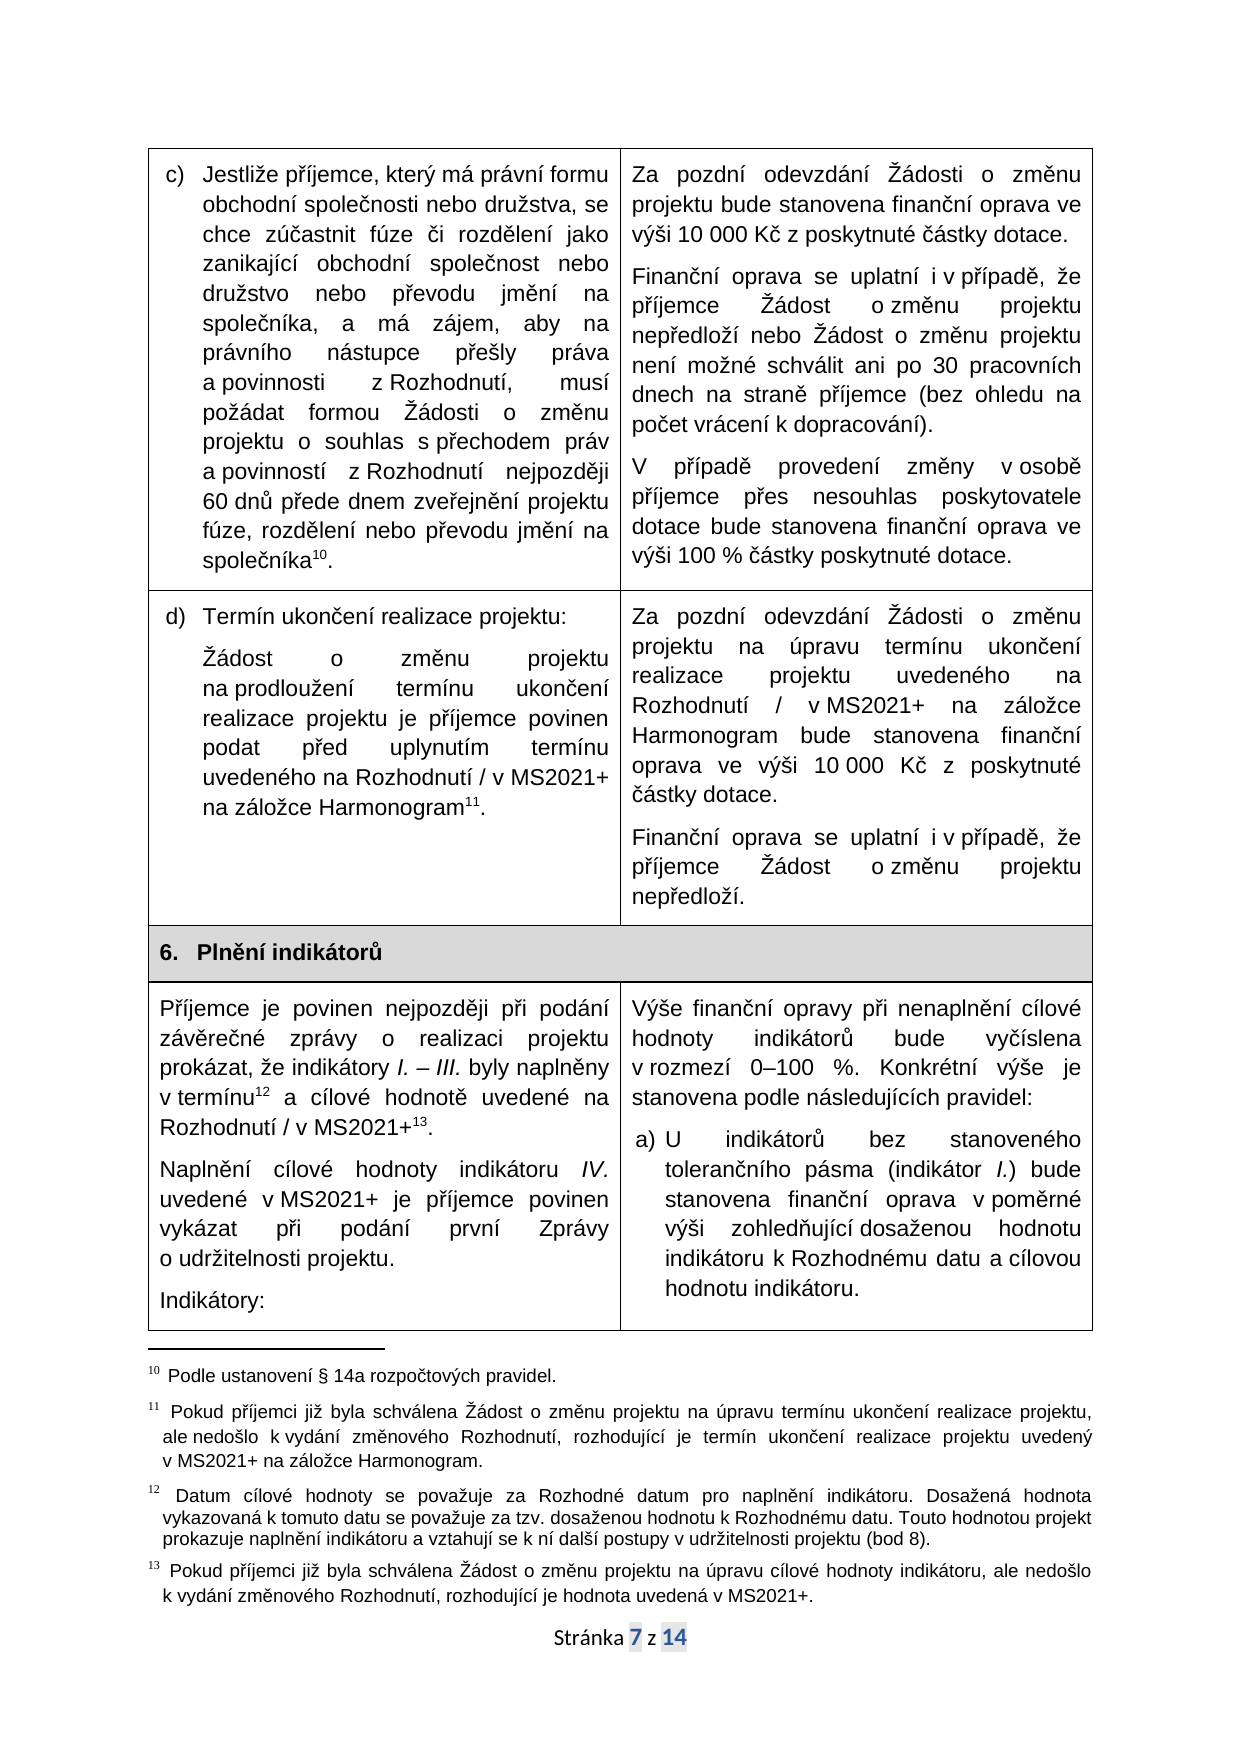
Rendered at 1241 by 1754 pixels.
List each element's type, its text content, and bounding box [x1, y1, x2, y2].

table_cell Plnění indikátorů [149, 926, 1092, 981]
table_cell Za pozdní odevzdání Žádosti o změnu projektu bude stanovena finanční oprava ve výši 10 000 Kč z poskytnuté částky dotace. Finanční oprava se uplatní i v případě, že příjemce Žádost o změnu projektu nepředloží nebo Žádost o změnu projektu není možné schválit ani po 30 pracovních dnech na straně příjemce (bez ohledu na počet vrácení k dopracování). V případě provedení změny v osobě příjemce přes nesouhlas poskytovatele dotace bude stanovena finanční oprava ve výši 100 % částky poskytnuté dotace. [621, 149, 1092, 589]
table_cell Za pozdní odevzdání Žádosti o změnu projektu na úpravu termínu ukončení realizace projektu uvedeného na Rozhodnutí / v MS2021+ na záložce Harmonogram bude stanovena finanční oprava ve výši 10 000 Kč z poskytnuté částky dotace. Finanční oprava se uplatní i v případě, že příjemce Žádost o změnu projektu nepředloží. [621, 591, 1092, 925]
table_cell Jestliže příjemce, který má právní formu obchodní společnosti nebo družstva, se chce zúčastnit fúze či rozdělení jako zanikající obchodní společnost nebo družstvo nebo převodu jmění na společníka, a má zájem, aby na právního nástupce přešly práva a povinnosti z Rozhodnutí, musí požádat formou Žádosti o změnu projektu o souhlas s přechodem práv a povinností z Rozhodnutí nejpozději 60 dnů přede dnem zveřejnění projektu fúze, rozdělení nebo převodu jmění na společníka. [149, 149, 620, 589]
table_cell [621, 983, 1092, 1329]
table_cell Termín ukončení realizace projektu: Žádost o změnu projektu na prodloužení termínu ukončení realizace projektu je příjemce povinen podat před uplynutím termínu uvedeného na Rozhodnutí / v MS2021+ na záložce Harmonogram. [149, 591, 620, 925]
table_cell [149, 983, 620, 1329]
